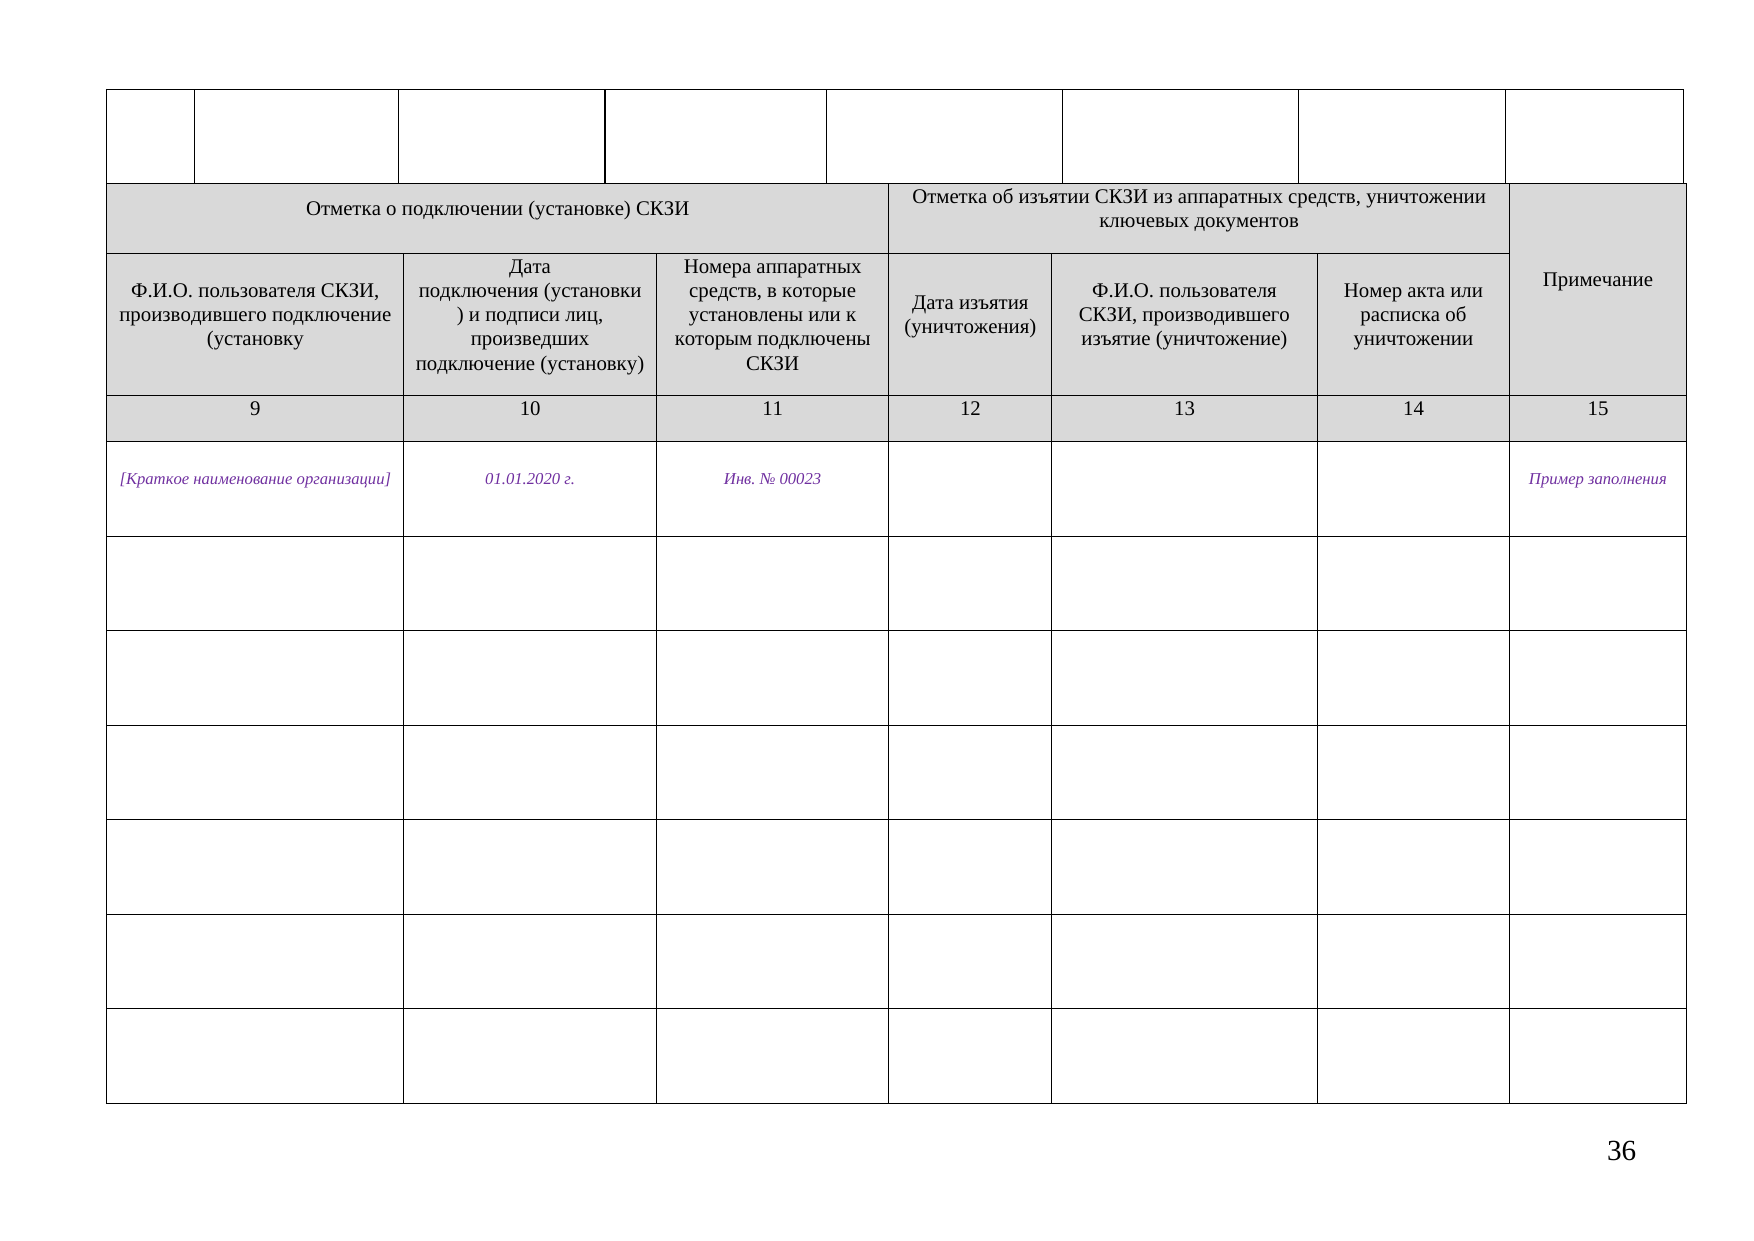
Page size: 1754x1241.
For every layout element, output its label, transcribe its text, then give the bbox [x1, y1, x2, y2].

table_cell [657, 1009, 888, 1103]
table_cell [107, 726, 403, 819]
table_cell [657, 915, 888, 1008]
table_cell [1318, 537, 1509, 630]
table_cell [889, 631, 1051, 725]
table_cell 14 [1318, 396, 1509, 441]
table_cell [1052, 915, 1317, 1008]
table_cell [107, 631, 403, 725]
table_cell [1318, 726, 1509, 819]
table_cell [1510, 537, 1686, 630]
table_cell [1052, 726, 1317, 819]
table_cell [1510, 915, 1686, 1008]
table_cell [1052, 442, 1317, 536]
table_cell [1510, 1009, 1686, 1103]
table_cell [889, 1009, 1051, 1103]
table_cell 01.01.2020 г. [404, 442, 656, 536]
table_cell [1510, 820, 1686, 914]
table_cell [1318, 915, 1509, 1008]
table_cell [1510, 726, 1686, 819]
table_cell 13 [1052, 396, 1317, 441]
table_cell Дата изъятия (уничтожения) [889, 254, 1051, 395]
table_cell [889, 915, 1051, 1008]
table_cell 10 [404, 396, 656, 441]
table_cell [404, 537, 656, 630]
table_cell Отметка об изъятии СКЗИ из аппаратных средств, уничтожении ключевых документов [889, 184, 1509, 253]
table_cell [404, 915, 656, 1008]
table_cell [1318, 820, 1509, 914]
table_cell [1506, 90, 1683, 183]
table_cell [404, 726, 656, 819]
table_cell 12 [889, 396, 1051, 441]
table_cell [107, 915, 403, 1008]
table_cell [657, 537, 888, 630]
table_cell Номера аппаратных средств, в которые установлены или к которым подключены СКЗИ [657, 254, 888, 395]
table_cell [107, 90, 194, 183]
table_cell [1052, 1009, 1317, 1103]
table_cell [657, 631, 888, 725]
table_cell 11 [657, 396, 888, 441]
table_cell Ф.И.О. пользователя СКЗИ, производившего изъятие (уничтожение) [1052, 254, 1317, 395]
table_cell Инв. № 00023 [657, 442, 888, 536]
table_cell [404, 631, 656, 725]
table_cell [404, 820, 656, 914]
table_cell Примечание [1510, 184, 1686, 395]
table_cell [107, 537, 403, 630]
table_cell [1052, 820, 1317, 914]
table_cell [1318, 1009, 1509, 1103]
table_cell [1063, 90, 1298, 183]
table_cell [107, 1009, 403, 1103]
table_cell Номер акта или расписка об уничтожении [1318, 254, 1509, 395]
table_cell [606, 90, 826, 183]
table_cell [195, 90, 398, 183]
table_cell [1510, 631, 1686, 725]
table_cell Дата подключения (установки) и подписи лиц, произведших подключение (установку) [404, 254, 656, 395]
table_cell [399, 90, 604, 183]
table_cell 15 [1510, 396, 1686, 441]
table_cell [1318, 442, 1509, 536]
table_cell [657, 726, 888, 819]
table_cell [889, 537, 1051, 630]
table_cell [Краткое наименование организации] [107, 442, 403, 536]
table_cell Ф.И.О. пользователя СКЗИ, производившего подключение (установку [107, 254, 403, 395]
table_cell [827, 90, 1062, 183]
table_cell [107, 820, 403, 914]
table_cell 9 [107, 396, 403, 441]
table_cell [1299, 90, 1505, 183]
table_cell Пример заполнения [1510, 442, 1686, 536]
table_cell Отметка о подключении (установке) СКЗИ [107, 184, 888, 253]
table_cell [657, 820, 888, 914]
table_cell [404, 1009, 656, 1103]
table_cell [889, 726, 1051, 819]
table_cell [889, 820, 1051, 914]
table_cell [1052, 631, 1317, 725]
table_cell [1052, 537, 1317, 630]
table_cell [1318, 631, 1509, 725]
table_cell [889, 442, 1051, 536]
